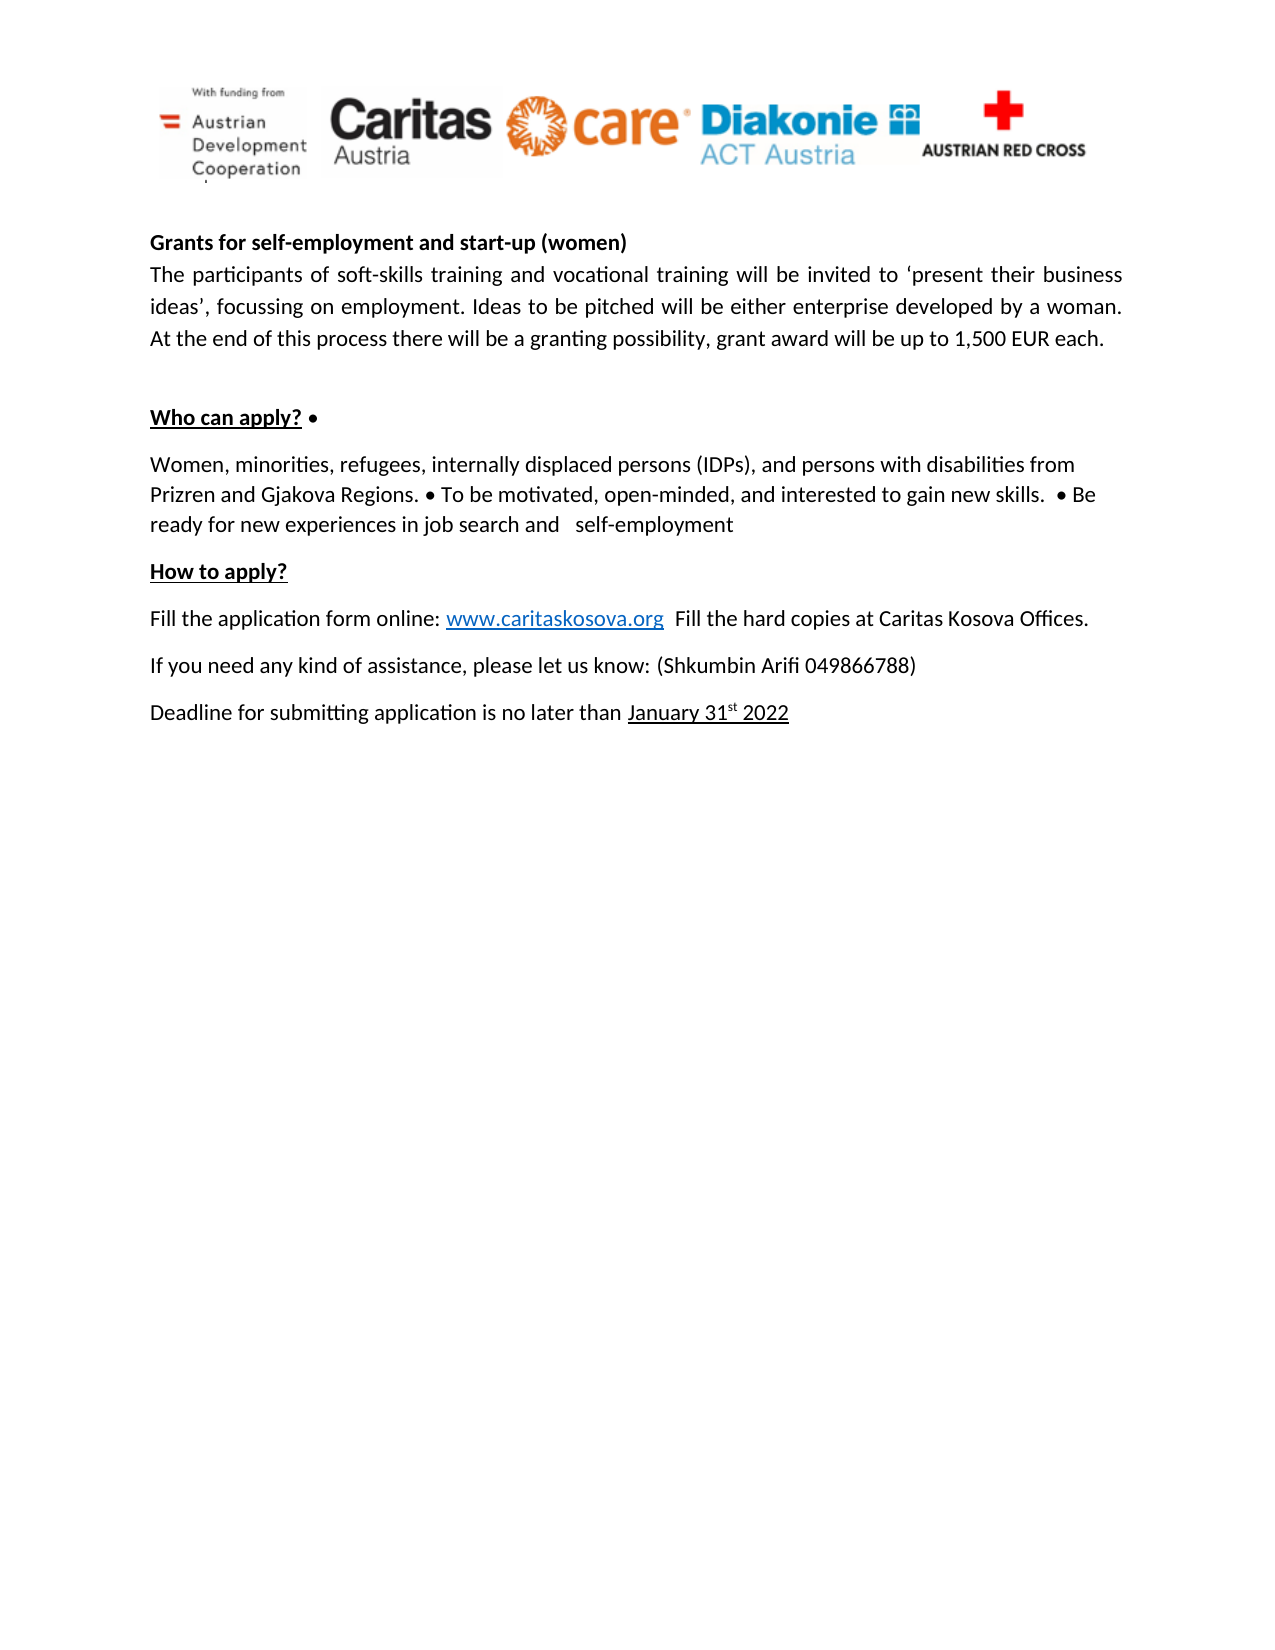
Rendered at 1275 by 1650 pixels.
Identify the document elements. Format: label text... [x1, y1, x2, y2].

text If you need any kind of assistance, please let us know: (Shkumbin Arifi 049866788) [150, 651, 1125, 679]
picture [150, 75, 1096, 183]
text Fill the application form online: www.caritaskosova.org Fill the hard copies at Caritas Kosova Oﬃces. [150, 604, 1125, 632]
text How to apply? [150, 557, 1125, 586]
text The participants of soft-skills training and vocational training will be invited to ‘present their business ideas’, focussing on employment. Ideas to be pitched will be either enterprise developed by a woman. At the end of this process there will be a granting possibility, grant award will be up to 1,500 EUR each. [150, 260, 1125, 352]
text Women, minorities, refugees, internally displaced persons (IDPs), and persons with disabilities from Prizren and Gjakova Regions. • To be motivated, open-minded, and interested to gain new skills. • Be ready for new experiences in job search and self-employment [150, 450, 1125, 539]
text Deadline for submitting application is no later than January 31st 2022 [150, 698, 1125, 726]
text Who can apply? • [150, 403, 1125, 431]
text Grants for self-employment and start-up (women) [150, 228, 1125, 256]
